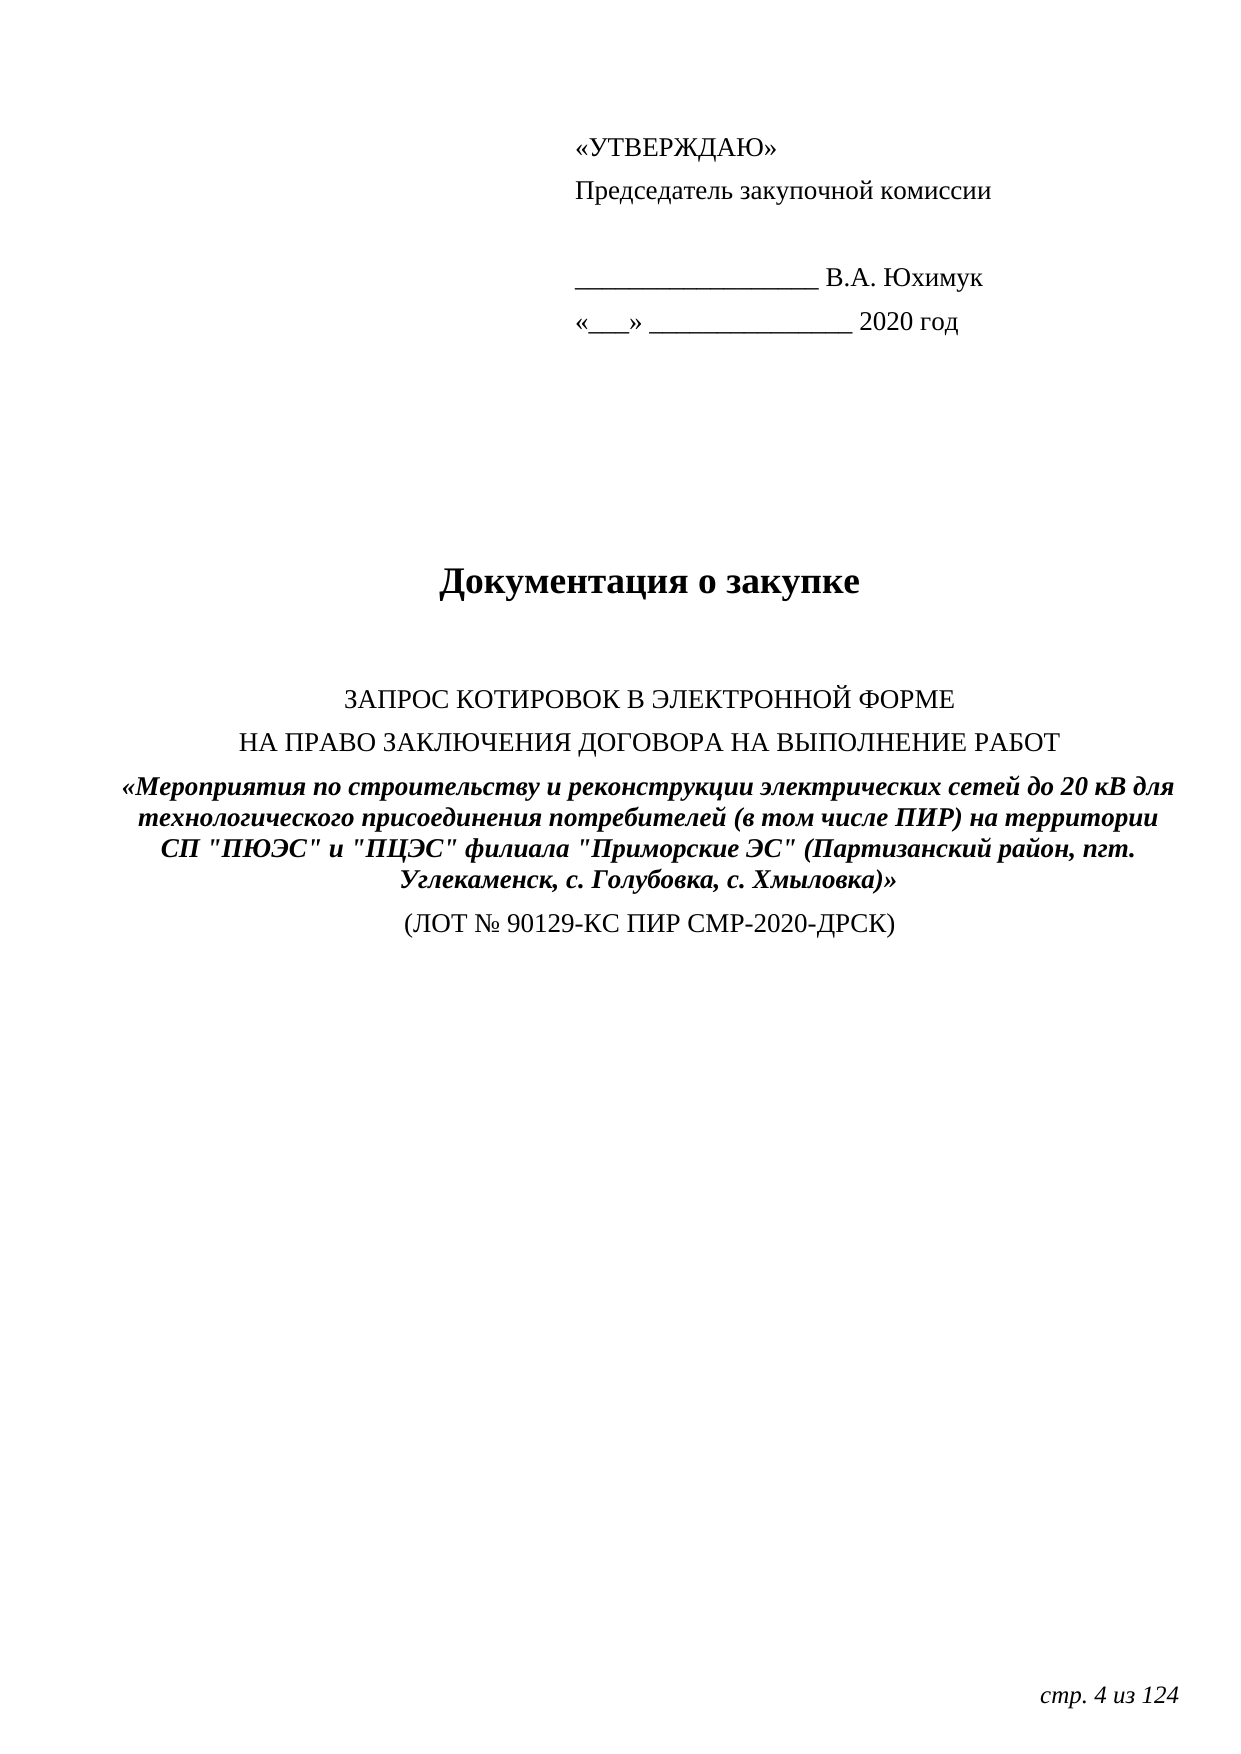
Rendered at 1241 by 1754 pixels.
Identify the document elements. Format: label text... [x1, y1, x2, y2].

text Председатель закупочной комиссии [575, 174, 1181, 205]
text __________________ В.А. Юхимук [575, 262, 1181, 293]
text «___» _______________ 2020 год [575, 305, 1181, 336]
text «Мероприятия по строительству и реконструкции электрических сетей до 20 кВ для технологического присоединения потребителей (в том числе ПИР) на территории СП "ПЮЭС" и "ПЦЭС" филиала "Приморские ЭС" (Партизанский район, пгт. Углекаменск, с. Голубовка, с. Хмыловка)» [118, 770, 1181, 895]
text (ЛОТ № 90129-КС ПИР СМР-2020-ДРСК) [118, 907, 1181, 938]
text НА ПРАВО ЗАКЛЮЧЕНИЯ ДОГОВОРА НА ВЫПОЛНЕНИЕ РАБОТ [118, 726, 1181, 758]
text ЗАПРОС КОТИРОВОК В ЭЛЕКТРОННОЙ ФОРМЕ [118, 683, 1181, 714]
text «УТВЕРЖДАЮ» [575, 131, 1181, 162]
text Документация о закупке [118, 558, 1181, 602]
